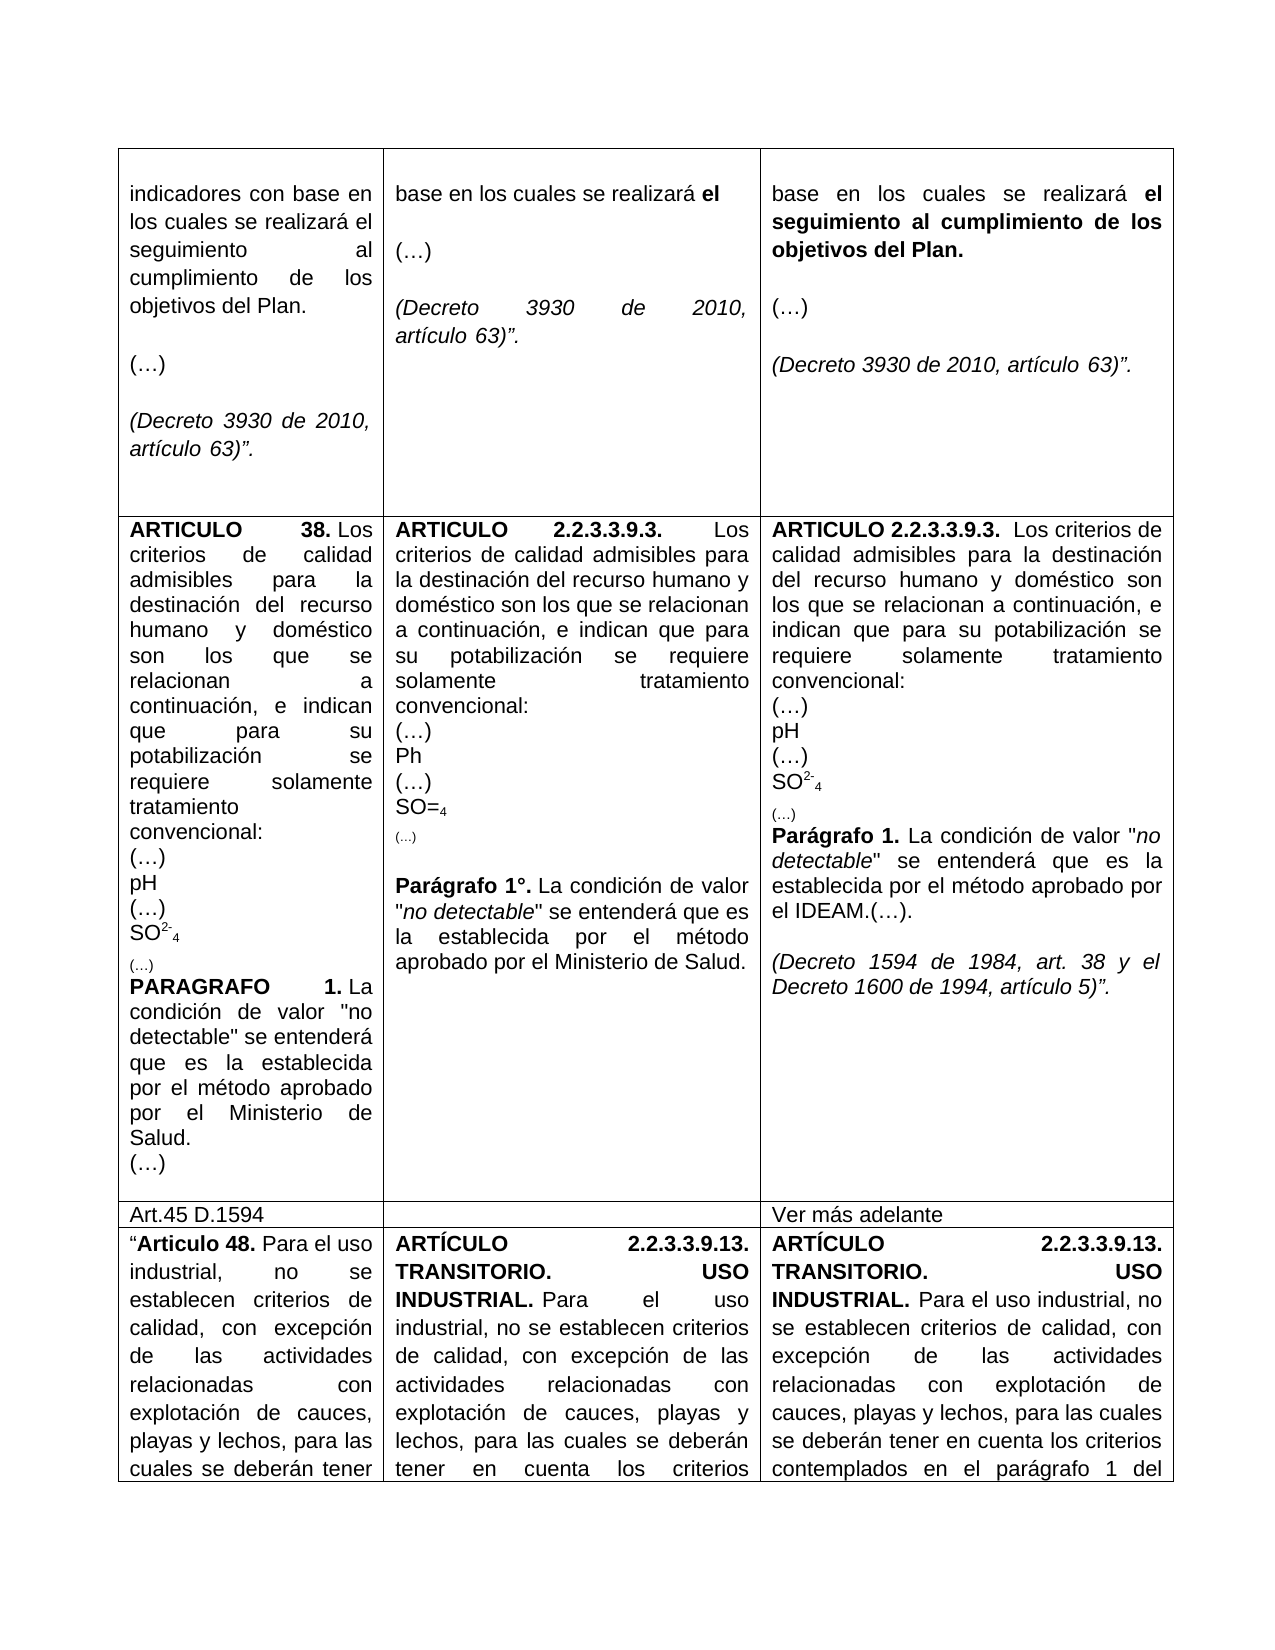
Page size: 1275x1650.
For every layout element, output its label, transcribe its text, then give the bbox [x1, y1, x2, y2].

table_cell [119, 1228, 383, 1481]
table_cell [384, 149, 760, 516]
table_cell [119, 149, 383, 516]
table_cell ARTICULO 2.2.3.3.9.3. Los criterios de calidad admisibles para la destinación del recurso humano y doméstico son los que se relacionan a continuación, e indican que para su potabilización se requiere solamente tratamiento convencional: (…) pH (…) SO2-4 (…) Parágrafo 1. La condición de valor "no detectable" se entenderá que es la establecida por el método aprobado por el IDEAM.(…). (Decreto 1594 de 1984, art. 38 y el Decreto 1600 de 1994, artículo 5)”. [761, 517, 1173, 1201]
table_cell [761, 1228, 1173, 1481]
table_cell Ver más adelante [761, 1202, 1173, 1227]
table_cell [761, 149, 1173, 516]
table_cell ARTICULO 2.2.3.3.9.3. Los criterios de calidad admisibles para la destinación del recurso humano y doméstico son los que se relacionan a continuación, e indican que para su potabilización se requiere solamente tratamiento convencional: (…) Ph (…) SO=4 (…) Parágrafo 1°. La condición de valor "no detectable" se entenderá que es la establecida por el método aprobado por el Ministerio de Salud. [384, 517, 760, 1201]
table_cell ARTICULO 38. Los criterios de calidad admisibles para la destinación del recurso humano y doméstico son los que se relacionan a continuación, e indican que para su potabilización se requiere solamente tratamiento convencional: (…) pH (…) SO2-4 (…) PARAGRAFO 1. La condición de valor "no detectable" se entenderá que es la establecida por el método aprobado por el Ministerio de Salud. (…) [119, 517, 383, 1201]
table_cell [384, 1228, 760, 1481]
table_cell Art.45 D.1594 [119, 1202, 383, 1227]
table_cell [384, 1202, 760, 1227]
